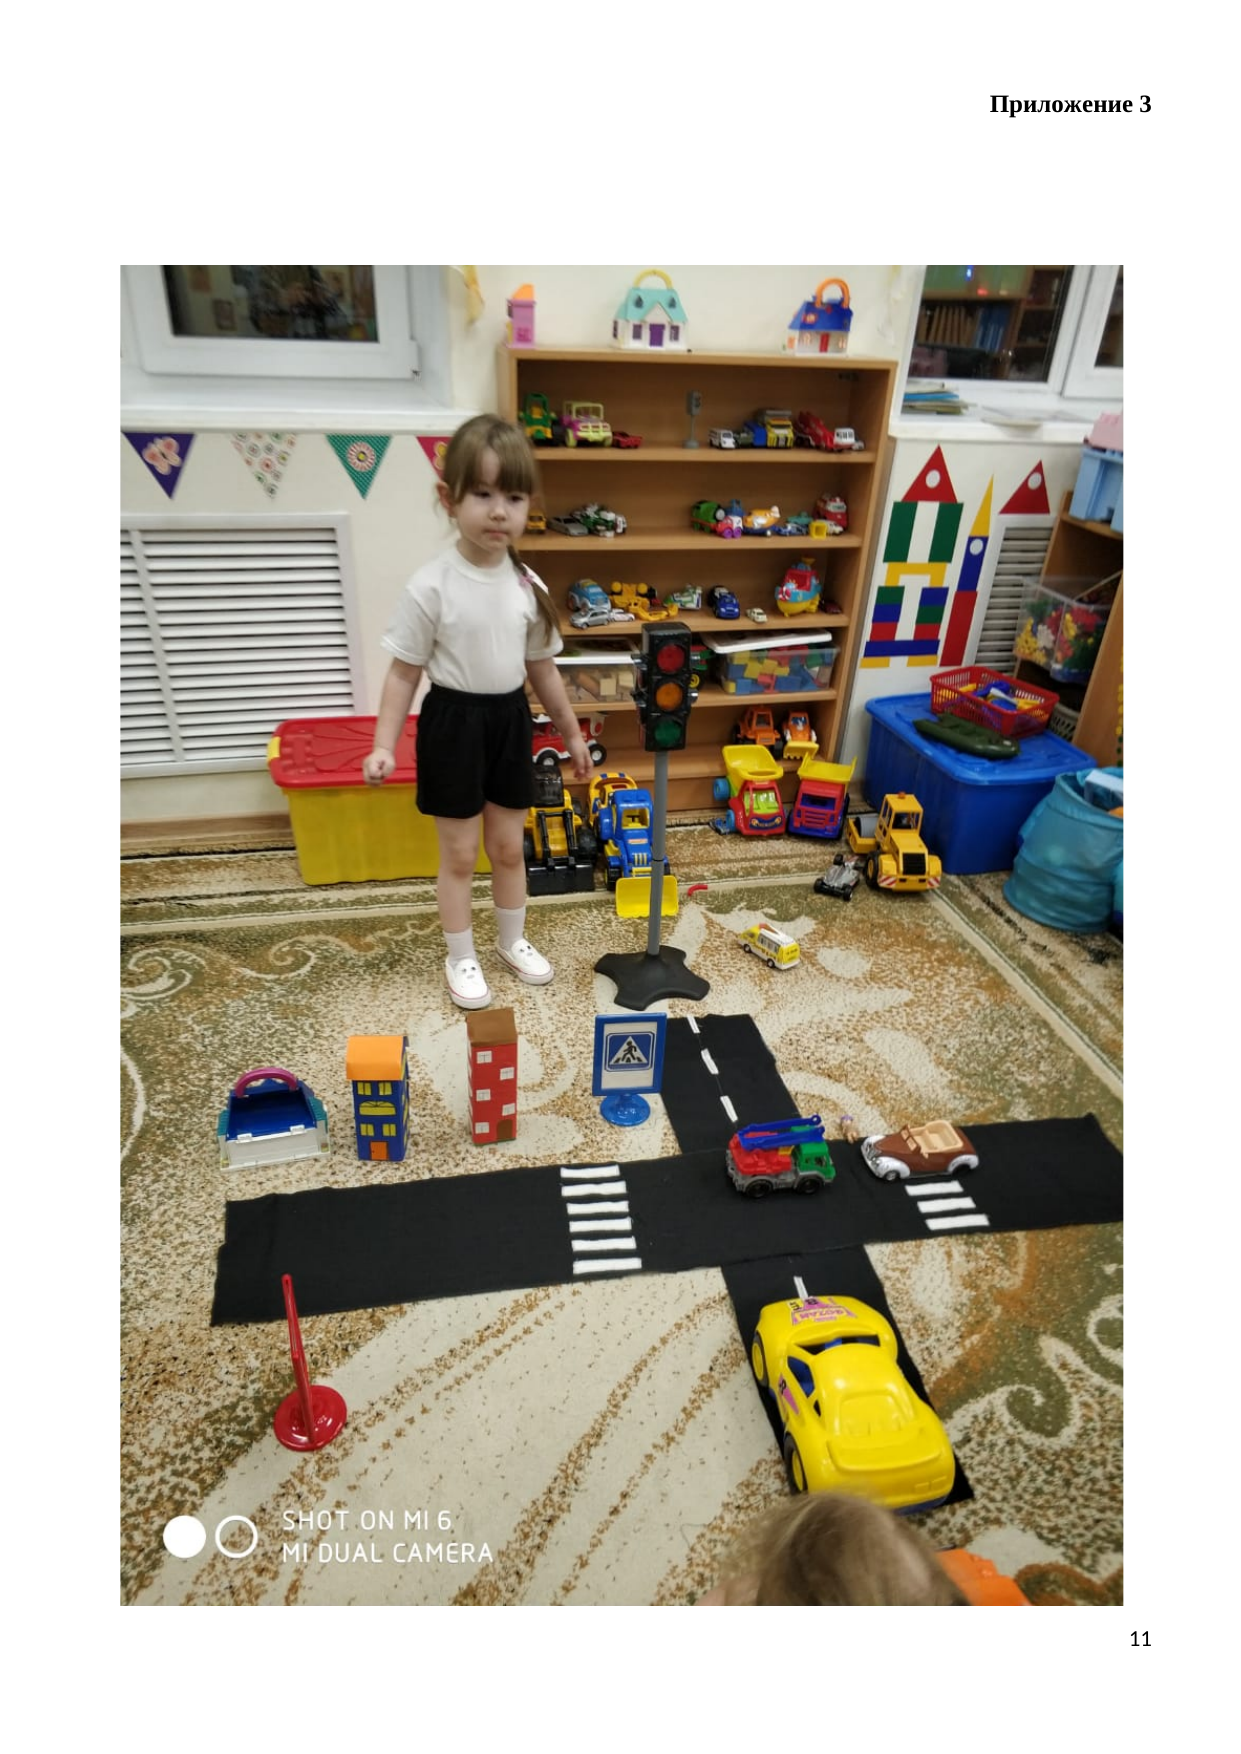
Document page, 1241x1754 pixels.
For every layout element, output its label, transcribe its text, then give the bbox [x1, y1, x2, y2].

picture [120, 265, 1124, 1605]
text Приложение 3 [148, 89, 1152, 117]
